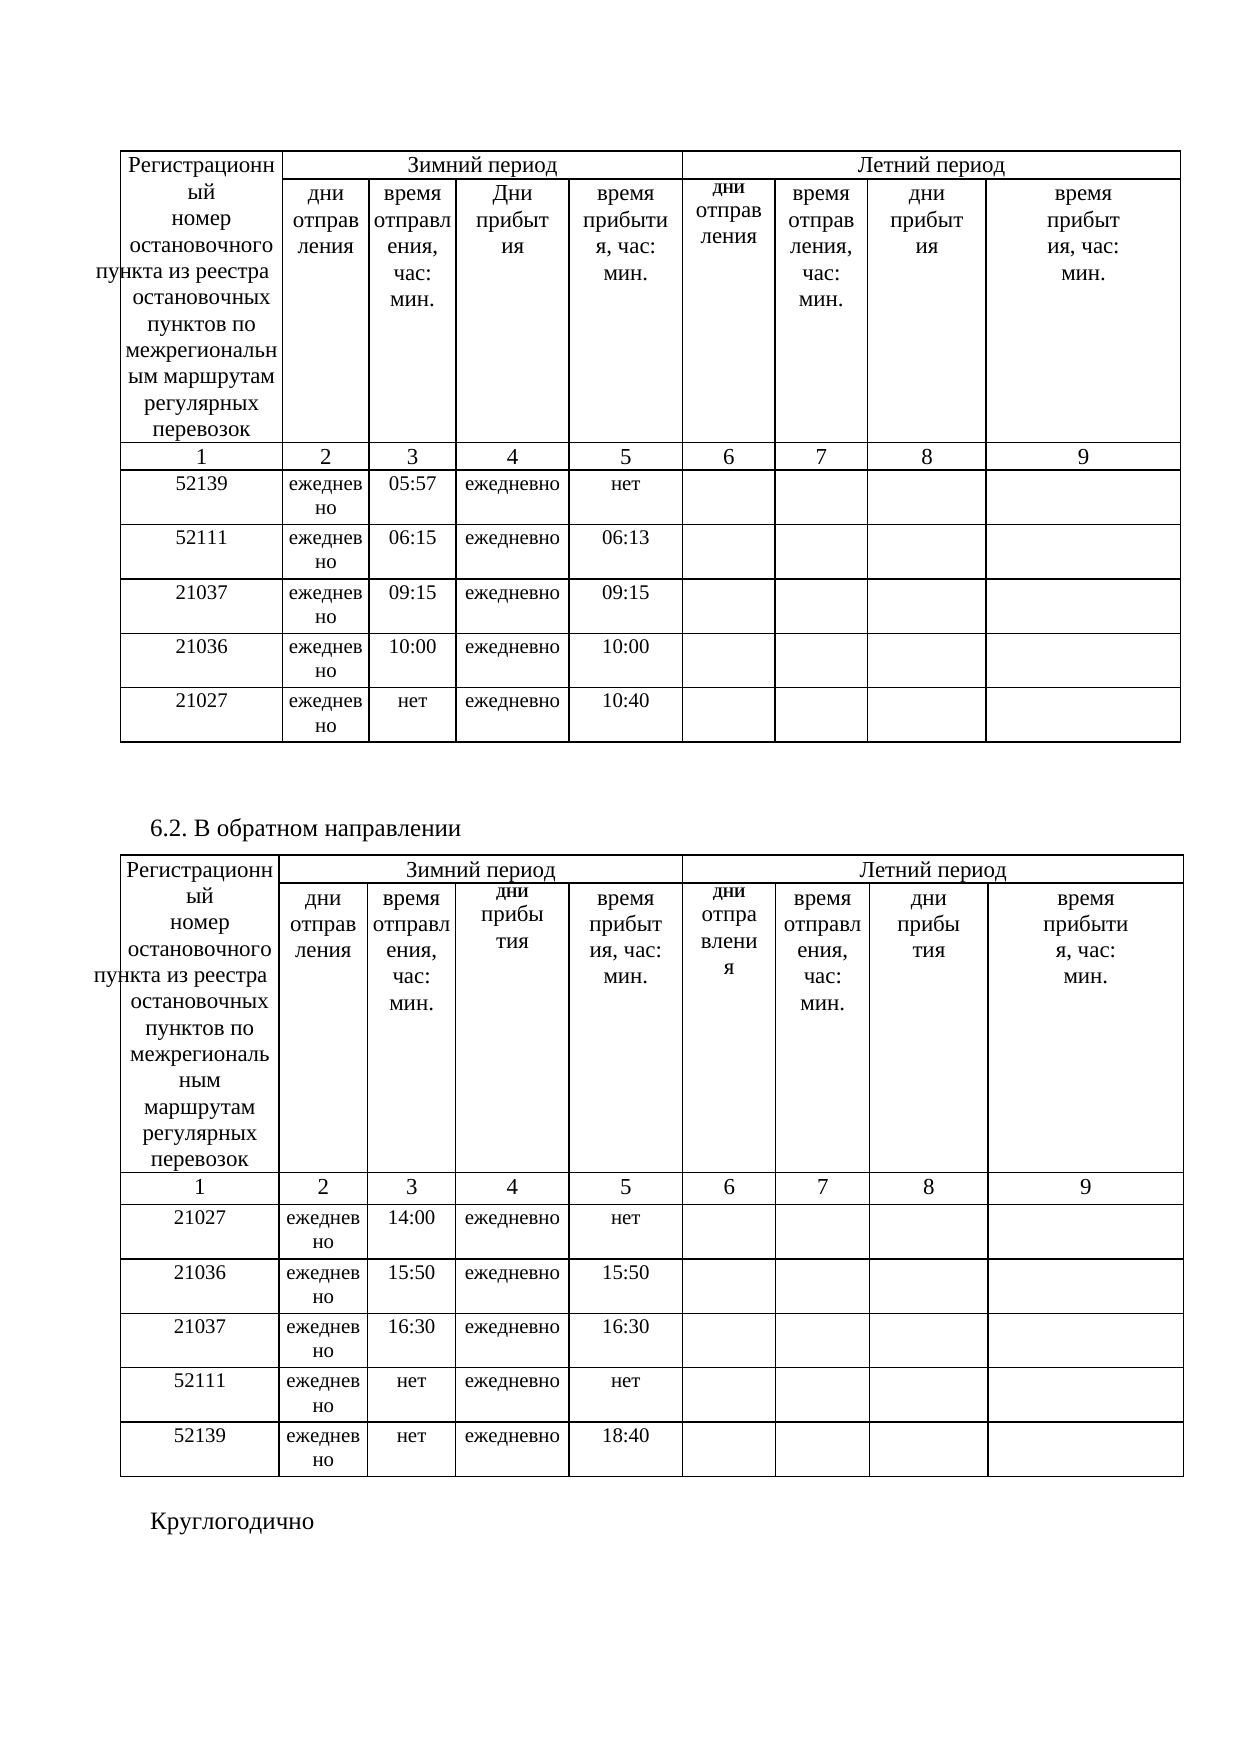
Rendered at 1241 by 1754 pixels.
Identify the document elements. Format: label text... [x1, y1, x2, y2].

table_cell [683, 634, 774, 687]
table_cell ежедневно [283, 688, 368, 741]
table_cell 16:30 [570, 1314, 682, 1367]
table_cell 10:00 [370, 634, 455, 687]
table_header Регистрационный номер остановочного пункта из реестра остановочных пунктов по межрегиональным маршрутам регулярных перевозок [121, 856, 278, 1172]
table_cell ежедневно [283, 634, 368, 687]
table_cell [868, 688, 985, 741]
table_cell ежедневно [457, 580, 568, 632]
table_cell ежедневно [280, 1368, 367, 1421]
table_cell дни прибы тия [870, 884, 987, 1172]
table_cell ежедневно [457, 634, 568, 687]
table_cell 52139 [121, 1423, 278, 1476]
table_cell ежедневно [280, 1314, 367, 1367]
table_cell [683, 1314, 775, 1367]
table_header Зимний период [283, 152, 682, 178]
table_cell 15:50 [570, 1260, 682, 1312]
table_cell 21037 [121, 580, 282, 632]
table_cell ежедневно [283, 580, 368, 632]
table_cell 09:15 [370, 580, 455, 632]
table_cell нет [570, 1205, 682, 1258]
table_cell ежедневно [457, 525, 568, 578]
table_cell ежедневно [457, 688, 568, 741]
table_cell [776, 1423, 869, 1476]
table_cell [989, 1205, 1183, 1258]
table_cell ежедневно [457, 471, 568, 524]
table_cell 06:15 [370, 525, 455, 578]
table_cell Дни прибыт ия [457, 180, 568, 441]
table_cell [683, 525, 774, 578]
table_cell [987, 525, 1180, 578]
table_header Зимний период [280, 856, 682, 882]
table_cell 7 [776, 1173, 869, 1204]
table_cell дни прибыт ия [868, 180, 985, 441]
table_cell 2 [283, 443, 368, 469]
table_cell 9 [987, 443, 1180, 469]
table_cell время отправ ления, час: мин. [776, 180, 867, 441]
table_cell [683, 580, 774, 632]
table_cell 10:40 [570, 688, 682, 741]
table_cell ежедневно [456, 1368, 568, 1421]
table_cell [868, 525, 985, 578]
table_header Летний период [683, 152, 1180, 178]
table_cell [683, 471, 774, 524]
table_cell [776, 688, 867, 741]
text Круглогодично [150, 1506, 1090, 1535]
table_cell 3 [368, 1173, 455, 1204]
table_cell [776, 1260, 869, 1312]
table_cell 21027 [121, 1205, 278, 1258]
table_cell ежедневно [456, 1260, 568, 1312]
table_cell 18:40 [570, 1423, 682, 1476]
table_cell 8 [868, 443, 985, 469]
table_cell время прибыти я, час: мин. [570, 180, 682, 441]
table_cell 05:57 [370, 471, 455, 524]
table_cell 2 [280, 1173, 367, 1204]
table_cell 52111 [121, 1368, 278, 1421]
table_cell 21027 [121, 688, 282, 741]
table_cell [987, 688, 1180, 741]
table_cell [868, 580, 985, 632]
table_cell ежедневно [456, 1314, 568, 1367]
table_cell 7 [776, 443, 867, 469]
table_cell 15:50 [368, 1260, 455, 1312]
table_cell 1 [121, 1173, 278, 1204]
table_cell [870, 1368, 987, 1421]
table_cell время прибыт ия, час: мин. [570, 884, 682, 1172]
table_cell 52139 [121, 471, 282, 524]
table_cell 16:30 [368, 1314, 455, 1367]
table_cell 6 [683, 1173, 775, 1204]
table_cell ДНИ отпра влени я [683, 884, 775, 1172]
table_cell 5 [570, 1173, 682, 1204]
table_cell 4 [457, 443, 568, 469]
table_cell 52111 [121, 525, 282, 578]
table_cell 8 [870, 1173, 987, 1204]
table_cell 21036 [121, 1260, 278, 1312]
table_cell [683, 1205, 775, 1258]
table_cell дни отправ ления [283, 180, 368, 441]
table_cell ежедневно [283, 525, 368, 578]
table_cell [776, 634, 867, 687]
table_cell 09:15 [570, 580, 682, 632]
table_cell [987, 580, 1180, 632]
table_cell [776, 580, 867, 632]
table_cell нет [368, 1423, 455, 1476]
table_cell [776, 1368, 869, 1421]
table_cell ДНИ отправ ления [683, 180, 774, 441]
table_cell ежедневно [456, 1205, 568, 1258]
table_cell 3 [370, 443, 455, 469]
table_cell 1 [121, 443, 282, 469]
table_cell [870, 1423, 987, 1476]
table_cell время прибыти я, час: мин. [989, 884, 1183, 1172]
table_cell ежедневно [280, 1205, 367, 1258]
table_cell [776, 471, 867, 524]
table_cell время отправл ения, час: мин. [776, 884, 869, 1172]
table_cell нет [368, 1368, 455, 1421]
table_cell ежедневно [456, 1423, 568, 1476]
table_cell ежедневно [280, 1260, 367, 1312]
table_cell 14:00 [368, 1205, 455, 1258]
table_cell [870, 1314, 987, 1367]
table_cell [989, 1368, 1183, 1421]
table_cell 06:13 [570, 525, 682, 578]
table_cell [870, 1260, 987, 1312]
table_cell [683, 1423, 775, 1476]
table_cell нет [570, 1368, 682, 1421]
table_cell ежедневно [283, 471, 368, 524]
table_header Регистрационный номер остановочного пункта из реестра остановочных пунктов по межрегиональным маршрутам регулярных перевозок [121, 152, 282, 441]
text 6.2. В обратном направлении [150, 813, 1090, 842]
table_cell [987, 634, 1180, 687]
table_cell нет [370, 688, 455, 741]
table_cell [870, 1205, 987, 1258]
table_cell нет [570, 471, 682, 524]
table_cell ДНИ прибы тия [456, 884, 568, 1172]
table_cell время отправл ения, час: мин. [368, 884, 455, 1172]
table_cell 6 [683, 443, 774, 469]
table_cell время прибыт ия, час: мин. [987, 180, 1180, 441]
table_cell время отправл ения, час: мин. [370, 180, 455, 441]
table_cell [987, 471, 1180, 524]
table_cell [776, 525, 867, 578]
table_cell [989, 1314, 1183, 1367]
table_cell 4 [456, 1173, 568, 1204]
table_cell дни отправ ления [280, 884, 367, 1172]
table_cell 21037 [121, 1314, 278, 1367]
table_cell [776, 1205, 869, 1258]
table_cell 5 [570, 443, 682, 469]
table_cell 10:00 [570, 634, 682, 687]
table_cell [683, 1260, 775, 1312]
table_header Летний период [683, 856, 1183, 882]
table_cell [989, 1423, 1183, 1476]
table_cell 9 [989, 1173, 1183, 1204]
table_cell ежедневно [280, 1423, 367, 1476]
table_cell [683, 688, 774, 741]
table_cell 21036 [121, 634, 282, 687]
table_cell [989, 1260, 1183, 1312]
table_cell [776, 1314, 869, 1367]
table_cell [868, 634, 985, 687]
table_cell [868, 471, 985, 524]
table_cell [683, 1368, 775, 1421]
